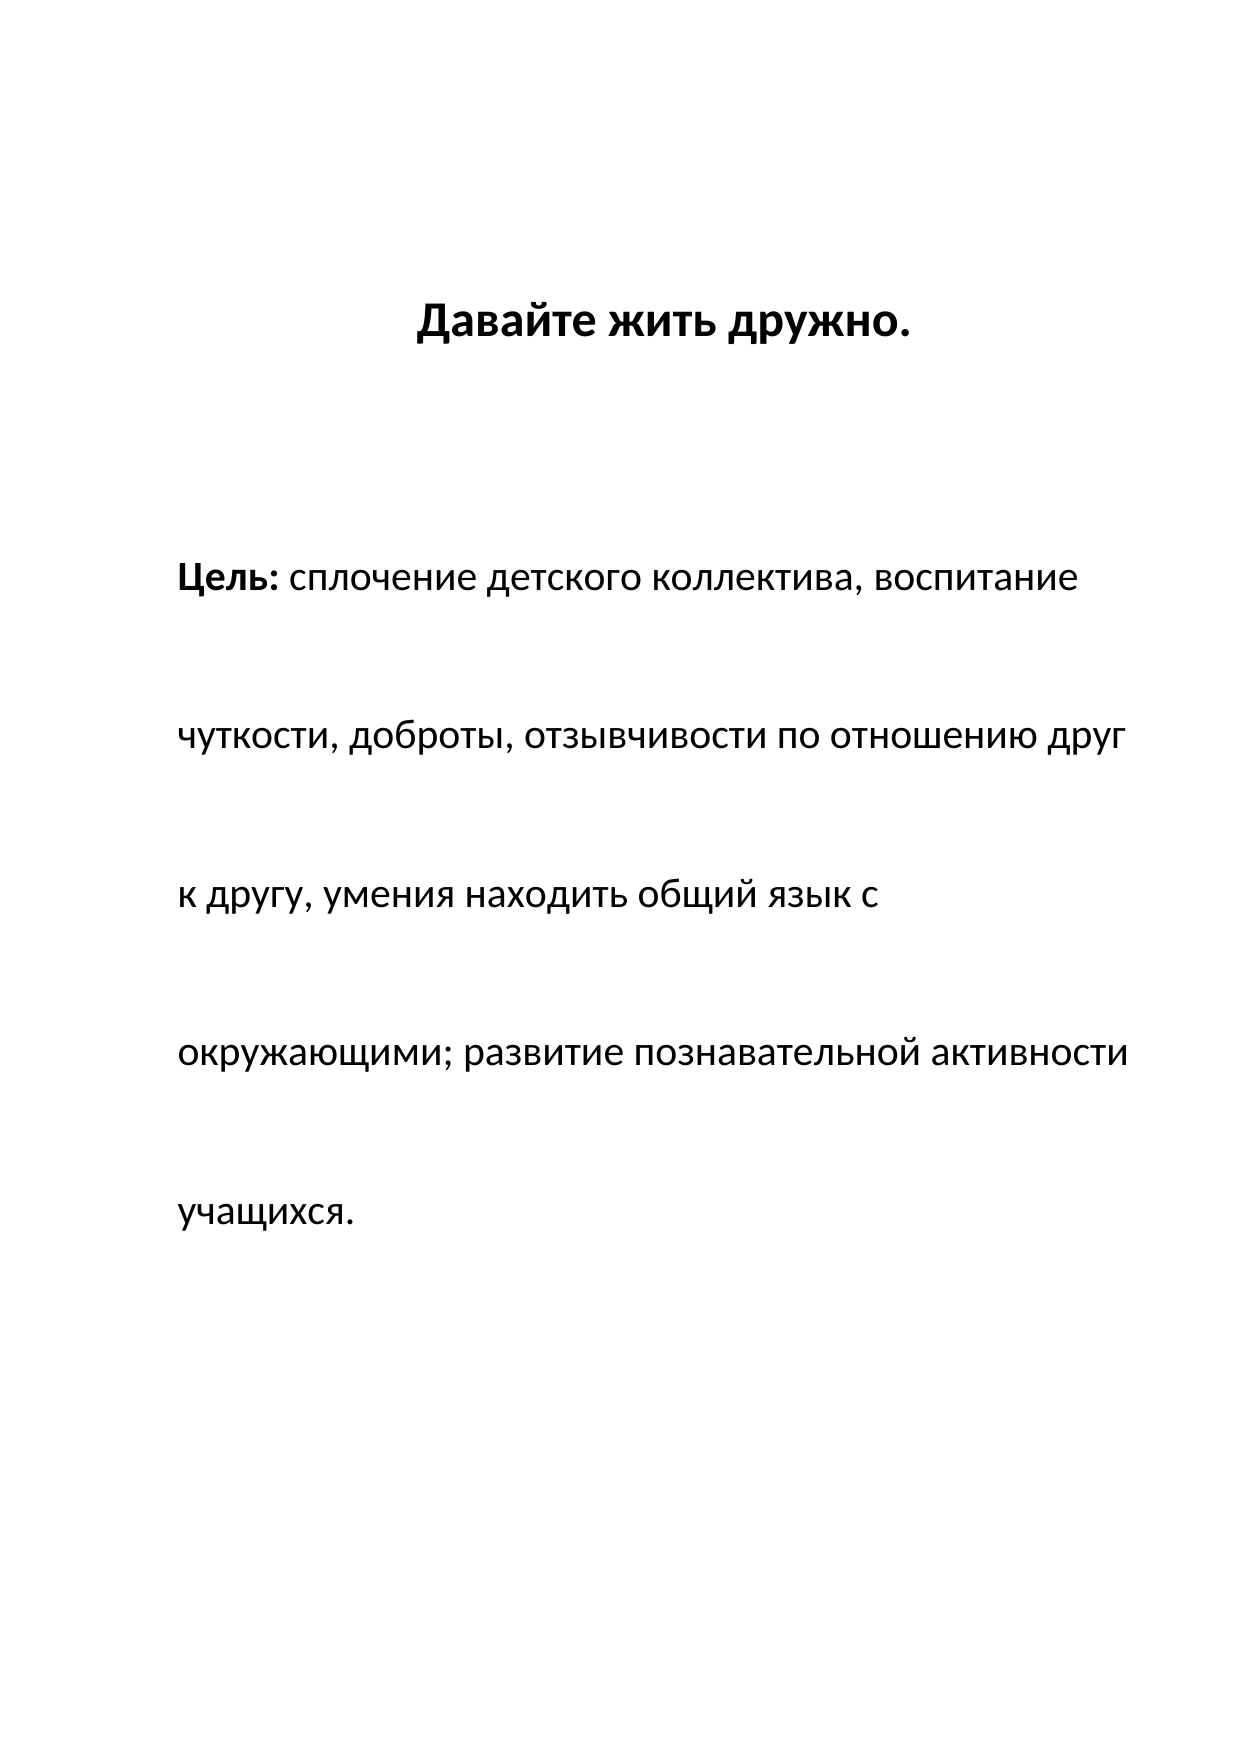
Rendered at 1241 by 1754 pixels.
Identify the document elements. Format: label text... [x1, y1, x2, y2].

text Давайте жить дружно. [177, 288, 1152, 349]
text Цель: сплочение детского коллектива, воспитание [177, 549, 1152, 600]
text учащихся. [177, 1184, 1152, 1234]
text чуткости, доброты, отзывчивости по отношению друг [177, 708, 1152, 759]
text к другу, умения находить общий язык с [177, 867, 1152, 917]
text окружающими; развитие познавательной активности [177, 1025, 1152, 1076]
